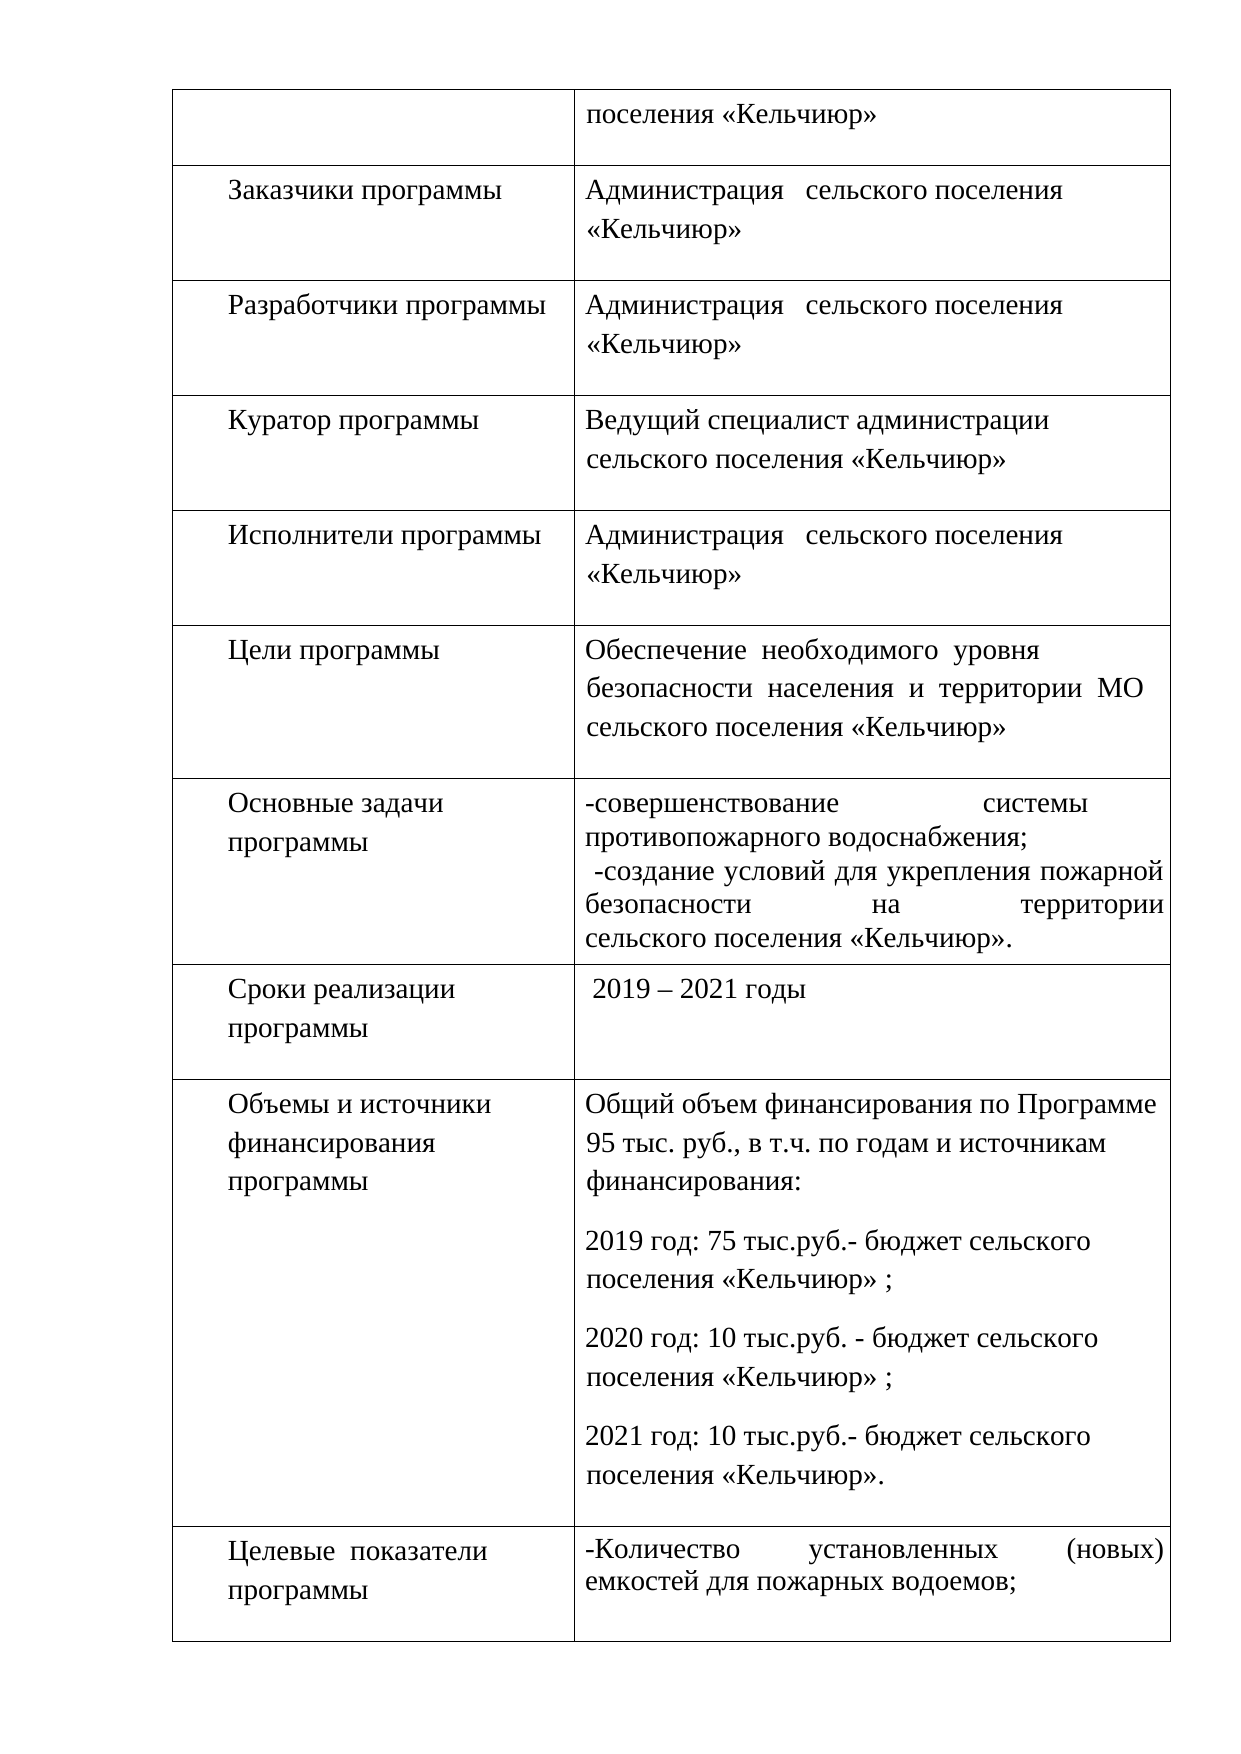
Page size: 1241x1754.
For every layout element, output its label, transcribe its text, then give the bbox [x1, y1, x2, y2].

table_cell Исполнители программы [173, 511, 574, 624]
table_cell Основные задачи программы [173, 779, 574, 964]
table_cell Заказчики программы [173, 166, 574, 280]
table_cell Объемы и источники финансирования программы [173, 1080, 574, 1526]
table_cell Разработчики программы [173, 281, 574, 395]
table_cell Администрация сельского поселения «Кельчиюр» [575, 281, 1170, 395]
table_cell Куратор программы [173, 396, 574, 510]
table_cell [173, 90, 574, 165]
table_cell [173, 1527, 574, 1641]
table_cell Обеспечение необходимого уровня безопасности населения и территории МО сельского поселения «Кельчиюр» [575, 626, 1170, 778]
table_cell Администрация сельского поселения «Кельчиюр» [575, 511, 1170, 624]
table_cell 2019 – 2021 годы [575, 965, 1170, 1079]
table_cell Цели программы [173, 626, 574, 778]
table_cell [575, 90, 1170, 165]
table_cell Общий объем финансирования по Программе 95 тыс. руб., в т.ч. по годам и источникам финансирования: 2019 год: 75 тыс.руб.- бюджет сельского поселения «Кельчиюр» ; 2020 год: 10 тыс.руб. - бюджет сельского поселения «Кельчиюр» ; 2021 год: 10 тыс.руб.- бюджет сельского поселения «Кельчиюр». [575, 1080, 1170, 1526]
table_cell Сроки реализации программы [173, 965, 574, 1079]
table_cell Ведущий специалист администрации сельского поселения «Кельчиюр» [575, 396, 1170, 510]
table_cell Администрация сельского поселения «Кельчиюр» [575, 166, 1170, 280]
table_cell -совершенствование системы противопожарного водоснабжения; -создание условий для укрепления пожарной безопасности на территории сельского поселения «Кельчиюр». [575, 779, 1170, 964]
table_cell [575, 1527, 1170, 1641]
